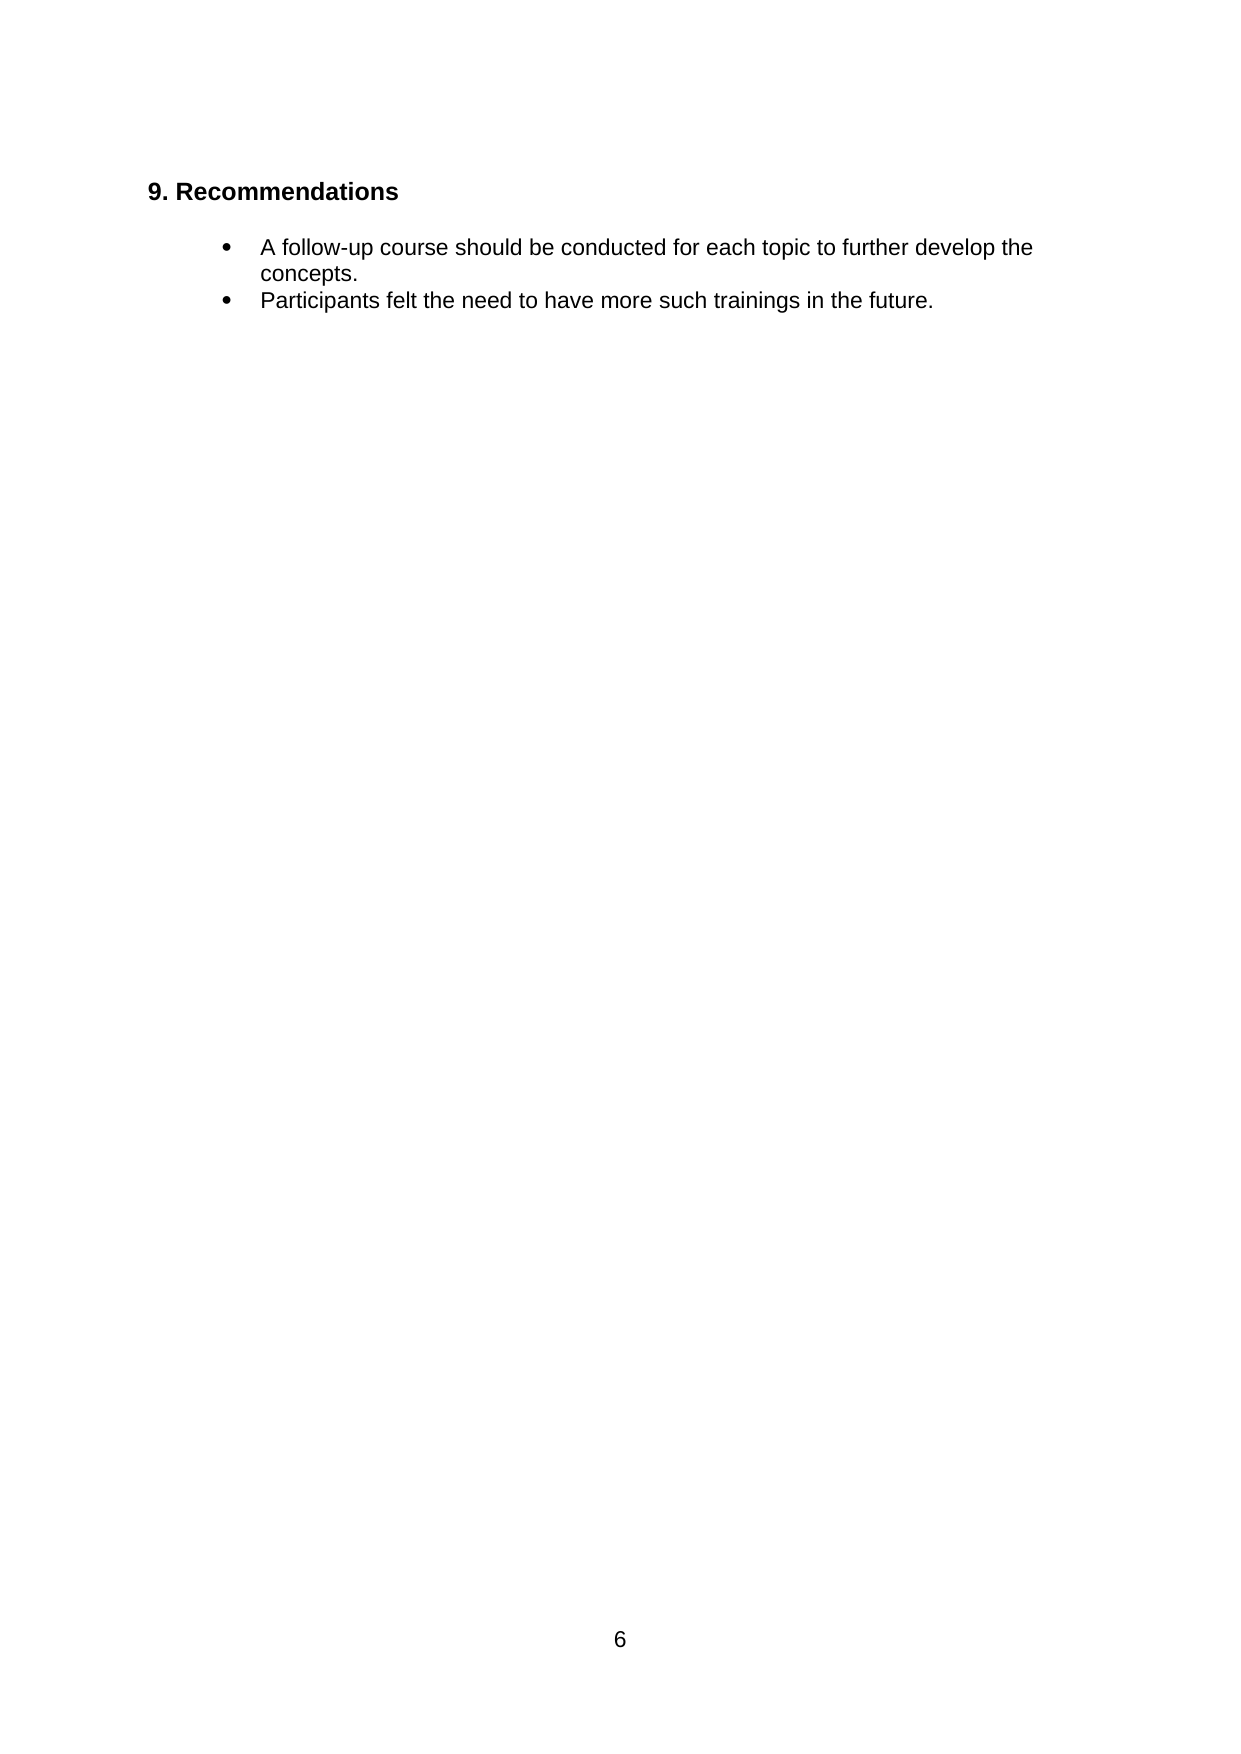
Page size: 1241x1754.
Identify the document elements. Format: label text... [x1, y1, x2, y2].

list Participants felt the need to have more such trainings in the future. [223, 287, 1092, 313]
list A follow-up course should be conducted for each topic to further develop the concepts. [223, 234, 1092, 287]
text 9. Recommendations [148, 176, 1092, 205]
